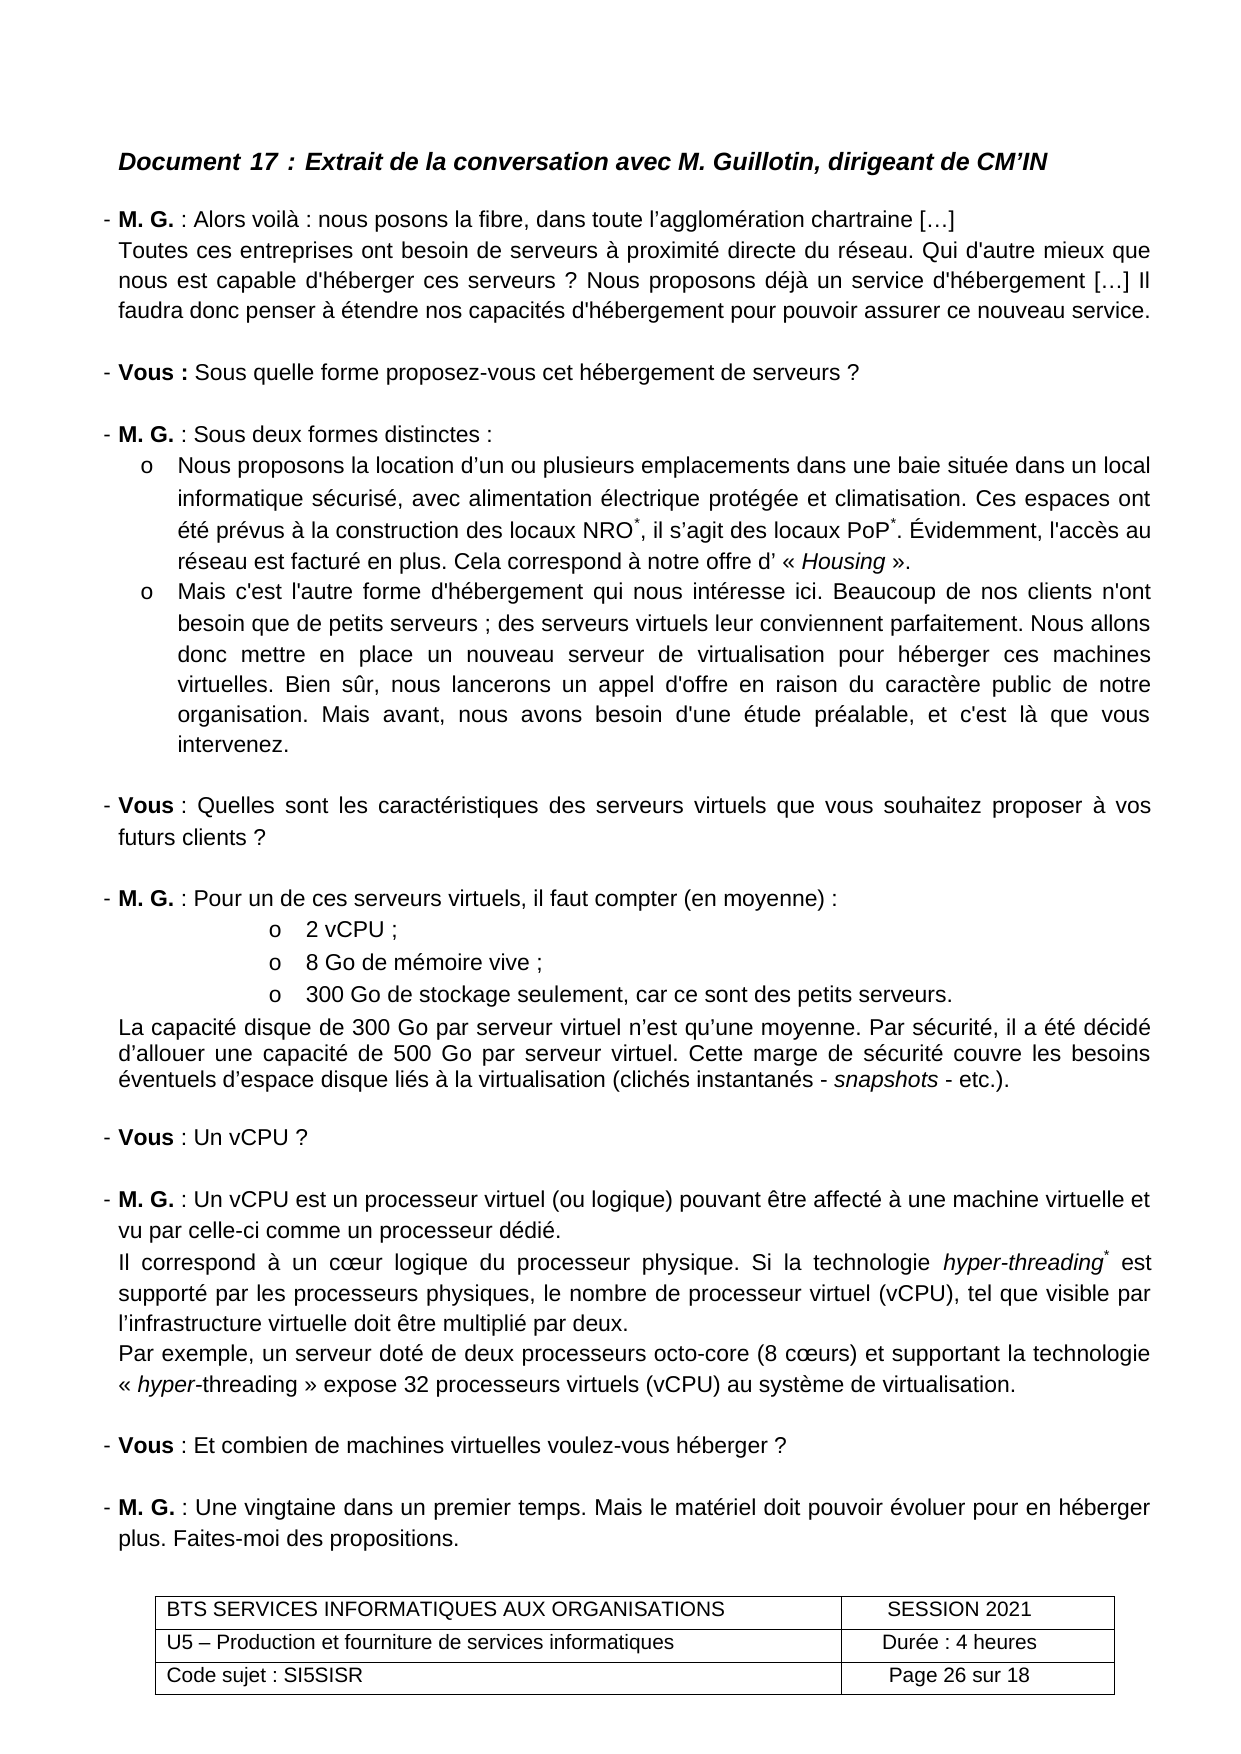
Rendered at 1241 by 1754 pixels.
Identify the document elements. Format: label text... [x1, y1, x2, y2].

list M. G. : Un vCPU est un processeur virtuel (ou logique) pouvant être affecté à une machine virtuelle et vu par celle-ci comme un processeur dédié. [103, 1185, 1152, 1243]
list Vous : Quelles sont les caractéristiques des serveurs virtuels que vous souhaitez proposer à vos futurs clients ? [103, 792, 1152, 850]
list Vous : Et combien de machines virtuelles voulez-vous héberger ? [103, 1431, 1152, 1459]
list M. G. : Pour un de ces serveurs virtuels, il faut compter (en moyenne) : [103, 884, 1152, 912]
list Vous : Sous quelle forme proposez-vous cet hébergement de serveurs ? [103, 358, 1152, 386]
list Vous : Un vCPU ? [103, 1123, 1152, 1151]
list M. G. : Sous deux formes distinctes : [103, 420, 1152, 448]
list 2 vCPU ; [268, 916, 1152, 944]
text La capacité disque de 300 Go par serveur virtuel n’est qu’une moyenne. Par sécurité, il a été décidé d’allouer une capacité de 500 Go par serveur virtuel. Cette marge de sécurité couvre les besoins éventuels d’espace disque liés à la virtualisation (clichés instantanés - snapshots - etc.). [118, 1013, 1152, 1093]
text Document 17 : Extrait de la conversation avec M. Guillotin, dirigeant de CM’IN [118, 147, 1152, 176]
list M. G. : Alors voilà : nous posons la fibre, dans toute l’agglomération chartraine […] Toutes ces entreprises ont besoin de serveurs à proximité directe du réseau. Qui d'autre mieux que nous est capable d'héberger ces serveurs ? Nous proposons déjà un service d'hébergement […] Il faudra donc penser à étendre nos capacités d'hébergement pour pouvoir assurer ce nouveau service. [103, 205, 1152, 324]
list Il correspond à un cœur logique du processeur physique. Si la technologie hyper-threading* est supporté par les processeurs physiques, le nombre de processeur virtuel (vCPU), tel que visible par l’infrastructure virtuelle doit être multiplié par deux. [118, 1247, 1152, 1336]
list Mais c'est l'autre forme d'hébergement qui nous intéresse ici. Beaucoup de nos clients n'ont besoin que de petits serveurs ; des serveurs virtuels leur conviennent parfaitement. Nous allons donc mettre en place un nouveau serveur de virtualisation pour héberger ces machines virtuelles. Bien sûr, nous lancerons un appel d'offre en raison du caractère public de notre organisation. Mais avant, nous avons besoin d'une étude préalable, et c'est là que vous intervenez. [140, 578, 1152, 757]
list 8 Go de mémoire vive ; [268, 948, 1152, 977]
list M. G. : Une vingtaine dans un premier temps. Mais le matériel doit pouvoir évoluer pour en héberger plus. Faites-moi des propositions. [103, 1493, 1152, 1552]
list Nous proposons la location d’un ou plusieurs emplacements dans une baie située dans un local informatique sécurisé, avec alimentation électrique protégée et climatisation. Ces espaces ont été prévus à la construction des locaux NRO*, il s’agit des locaux PoP*. Évidemment, l'accès au réseau est facturé en plus. Cela correspond à notre offre d’ « Housing ». [140, 452, 1152, 574]
list 300 Go de stockage seulement, car ce sont des petits serveurs. [268, 981, 1152, 1009]
list Par exemple, un serveur doté de deux processeurs octo-core (8 cœurs) et supportant la technologie « hyper-threading » expose 32 processeurs virtuels (vCPU) au système de virtualisation. [118, 1340, 1152, 1397]
